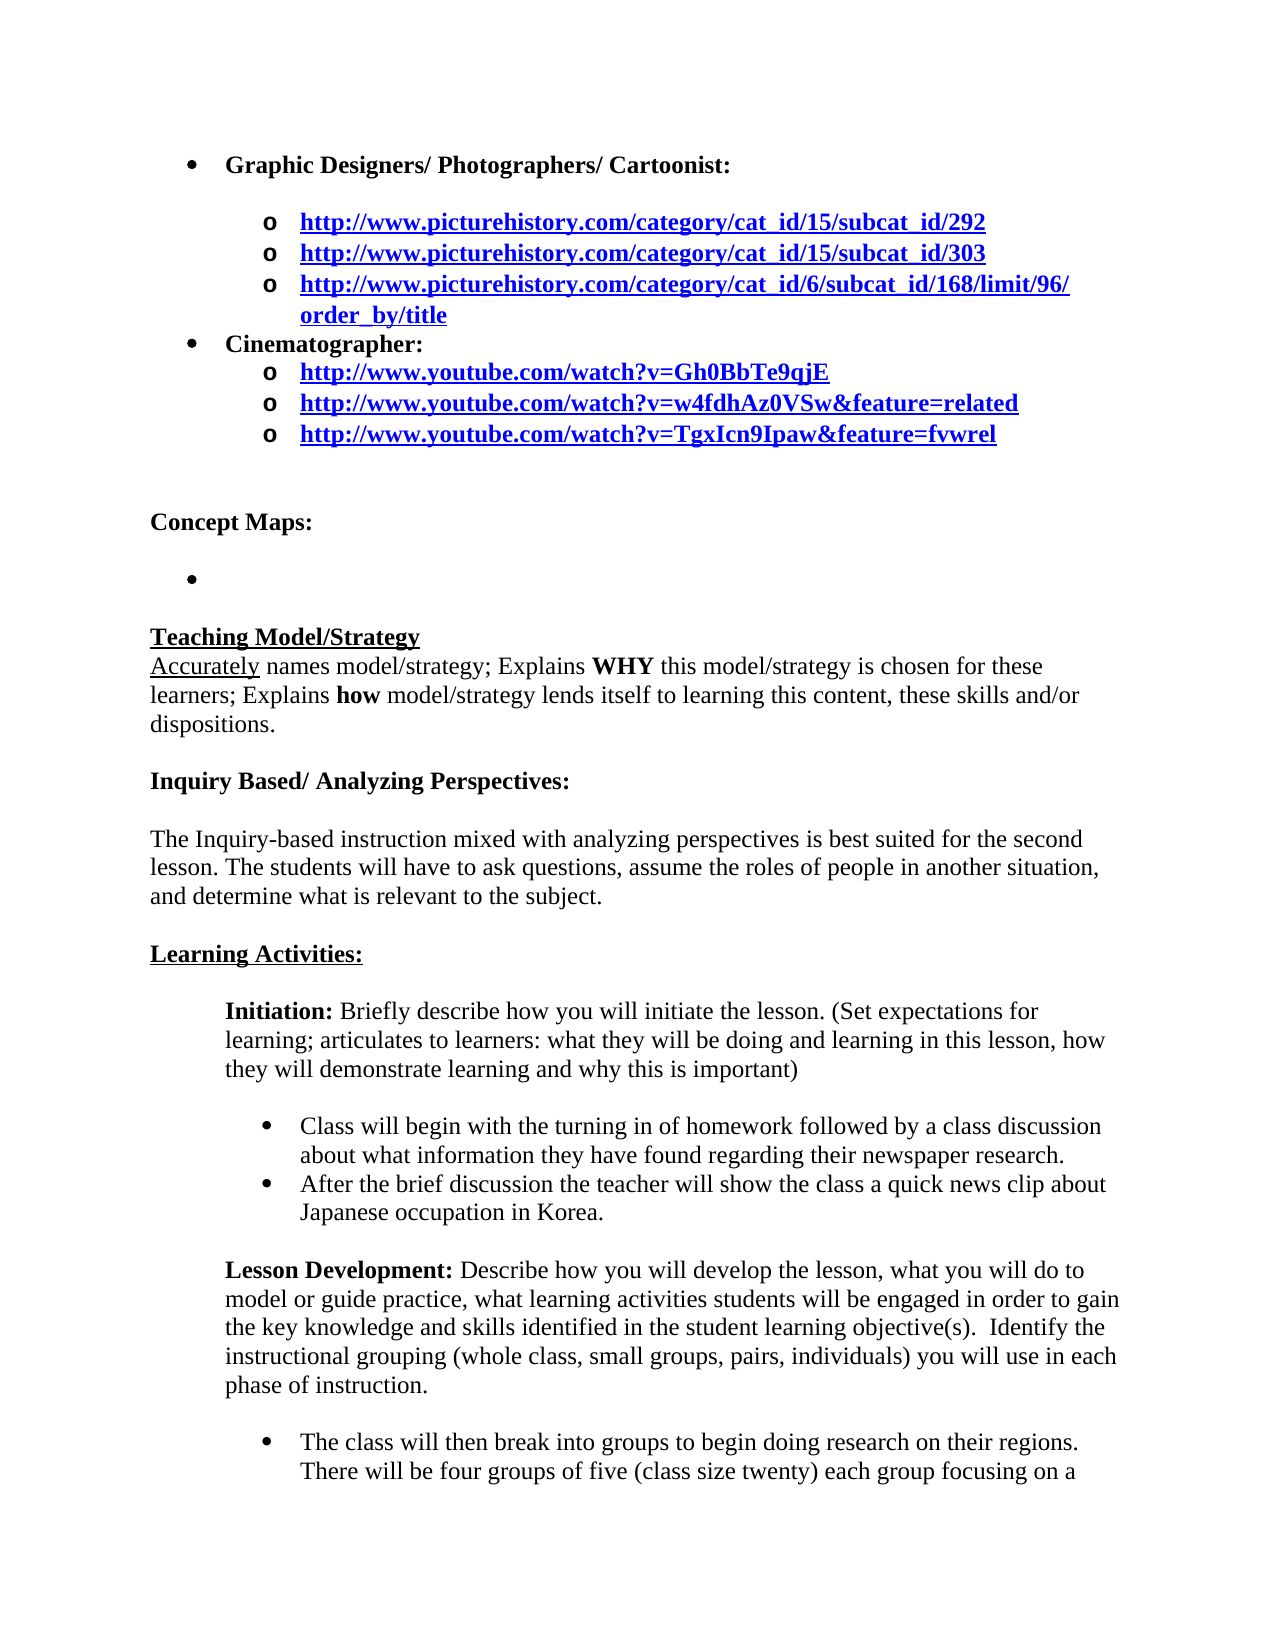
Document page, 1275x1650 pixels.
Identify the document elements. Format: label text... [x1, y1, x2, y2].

list After the brief discussion the teacher will show the class a quick news clip about Japanese occupation in Korea. [262, 1169, 1125, 1226]
text Concept Maps: [150, 507, 1125, 536]
list Class will begin with the turning in of homework followed by a class discussion about what information they have found regarding their newspaper research. [262, 1111, 1125, 1169]
list http://www.youtube.com/watch?v=TgxIcn9Ipaw&feature=fvwrel [262, 419, 1125, 450]
text Accurately names model/strategy; Explains WHY this model/strategy is chosen for these learners; Explains how model/strategy lends itself to learning this content, these skills and/or dispositions. [150, 651, 1125, 737]
list http://www.picturehistory.com/category/cat_id/15/subcat_id/292 [262, 207, 1125, 238]
list Graphic Designers/ Photographers/ Cartoonist: [187, 150, 1125, 179]
list http://www.youtube.com/watch?v=Gh0BbTe9qjE [262, 357, 1125, 388]
text Initiation: Briefly describe how you will initiate the lesson. (Set expectations for learning; articulates to learners: what they will be doing and learning in this lesson, how they will demonstrate learning and why this is important) [225, 996, 1125, 1082]
list Cinematographer: [187, 329, 1125, 357]
list http://www.youtube.com/watch?v=w4fdhAz0VSw&feature=related [262, 388, 1125, 419]
list http://www.picturehistory.com/category/cat_id/6/subcat_id/168/limit/96/order_by/title [262, 269, 1125, 329]
text Learning Activities: [150, 939, 1125, 967]
text Inquiry Based/ Analyzing Perspectives: [150, 766, 1125, 795]
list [262, 1427, 1125, 1485]
text The Inquiry-based instruction mixed with analyzing perspectives is best suited for the second lesson. The students will have to ask questions, assume the roles of people in another situation, and determine what is relevant to the subject. [150, 824, 1125, 910]
text Teaching Model/Strategy [150, 622, 1125, 651]
list http://www.picturehistory.com/category/cat_id/15/subcat_id/303 [262, 238, 1125, 269]
text Lesson Development: Describe how you will develop the lesson, what you will do to model or guide practice, what learning activities students will be engaged in order to gain the key knowledge and skills identified in the student learning objective(s). Identify the instructional grouping (whole class, small groups, pairs, individuals) you will use in each phase of instruction. [225, 1255, 1125, 1399]
